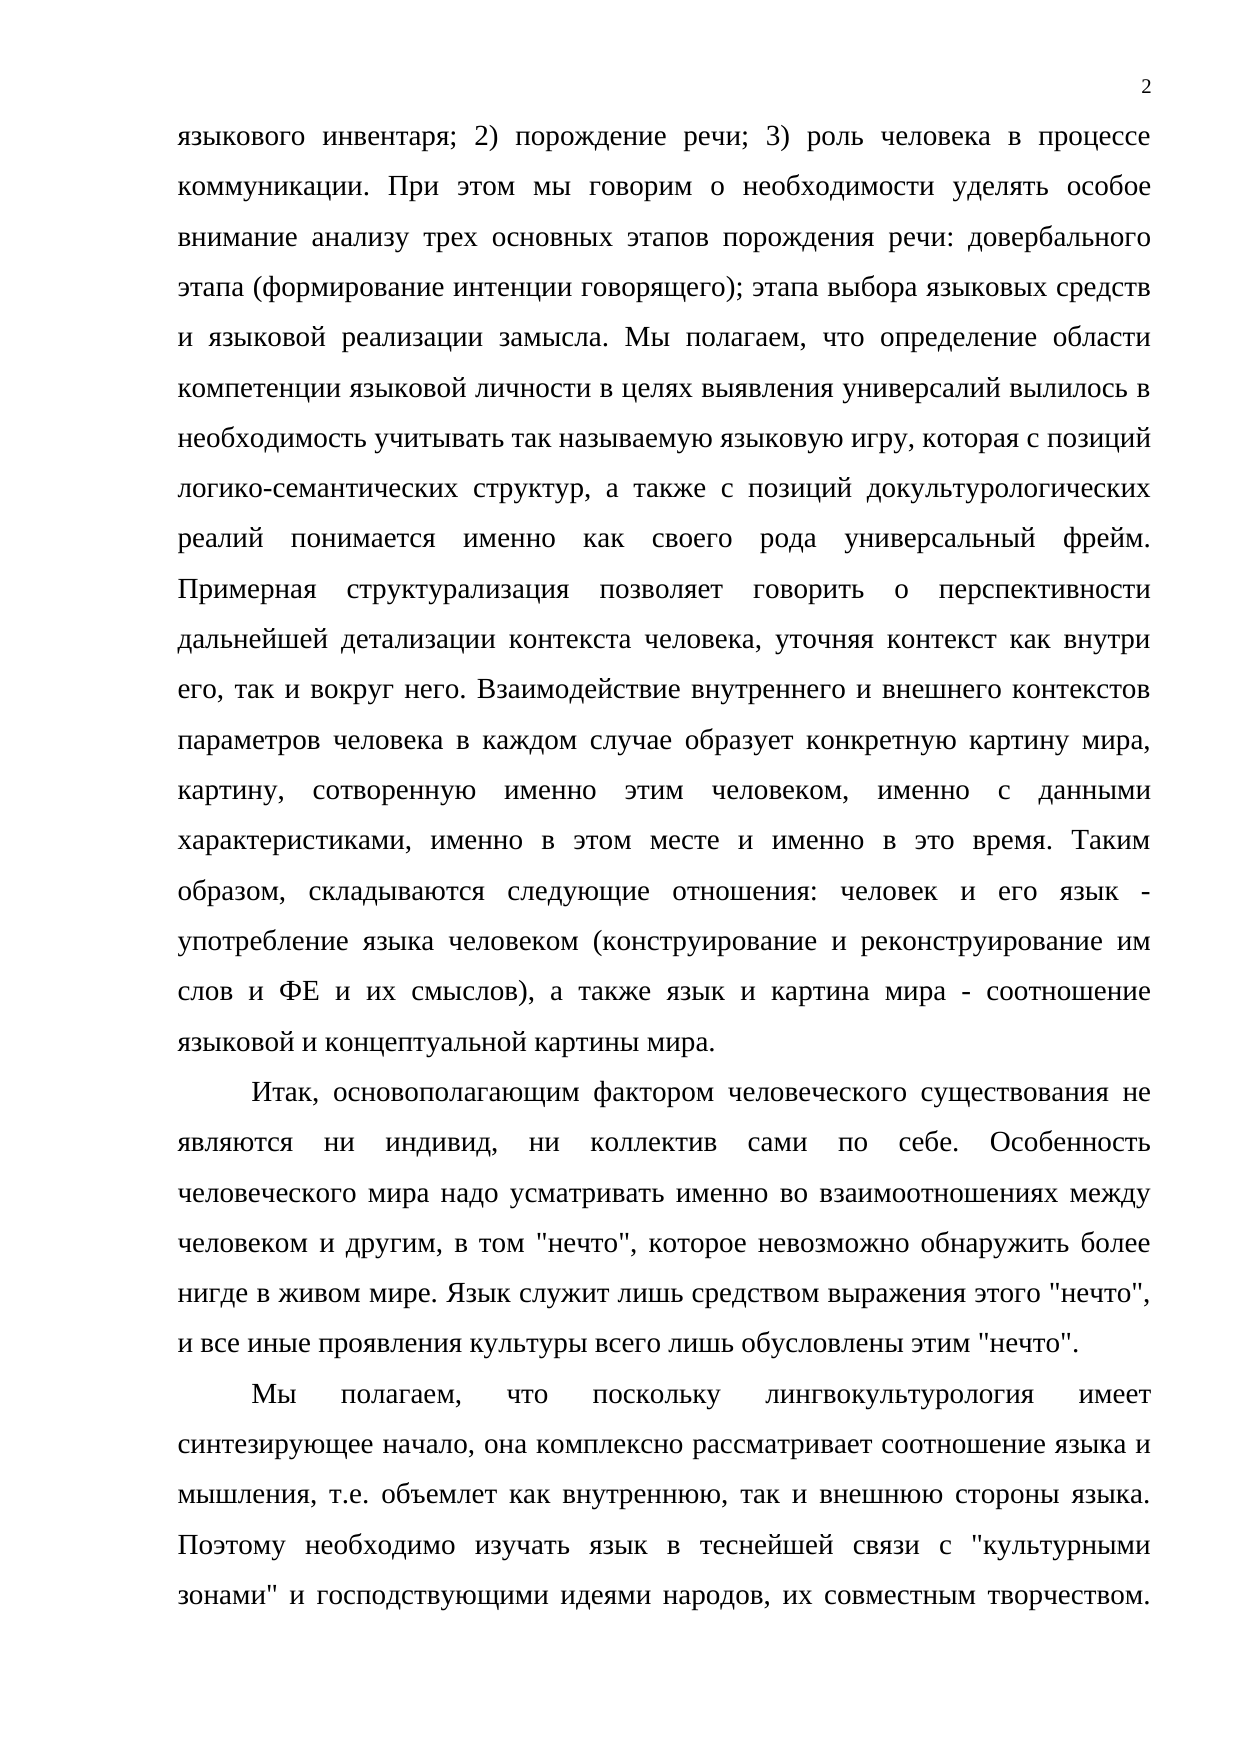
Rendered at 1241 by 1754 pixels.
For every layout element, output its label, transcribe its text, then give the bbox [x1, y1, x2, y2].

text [177, 118, 1152, 1057]
text Итак, основополагающим фактором человеческого существования не являются ни индивид, ни коллектив сами по себе. Особенность человеческого мира надо усматривать именно во взаимоотношениях между человеком и другим, в том "нечто", которое невозможно обнаружить более нигде в живом мире. Язык служит лишь средством выражения этого "нечто", и все иные проявления культуры всего лишь обусловлены этим "нечто". [177, 1074, 1152, 1359]
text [177, 1376, 1152, 1611]
